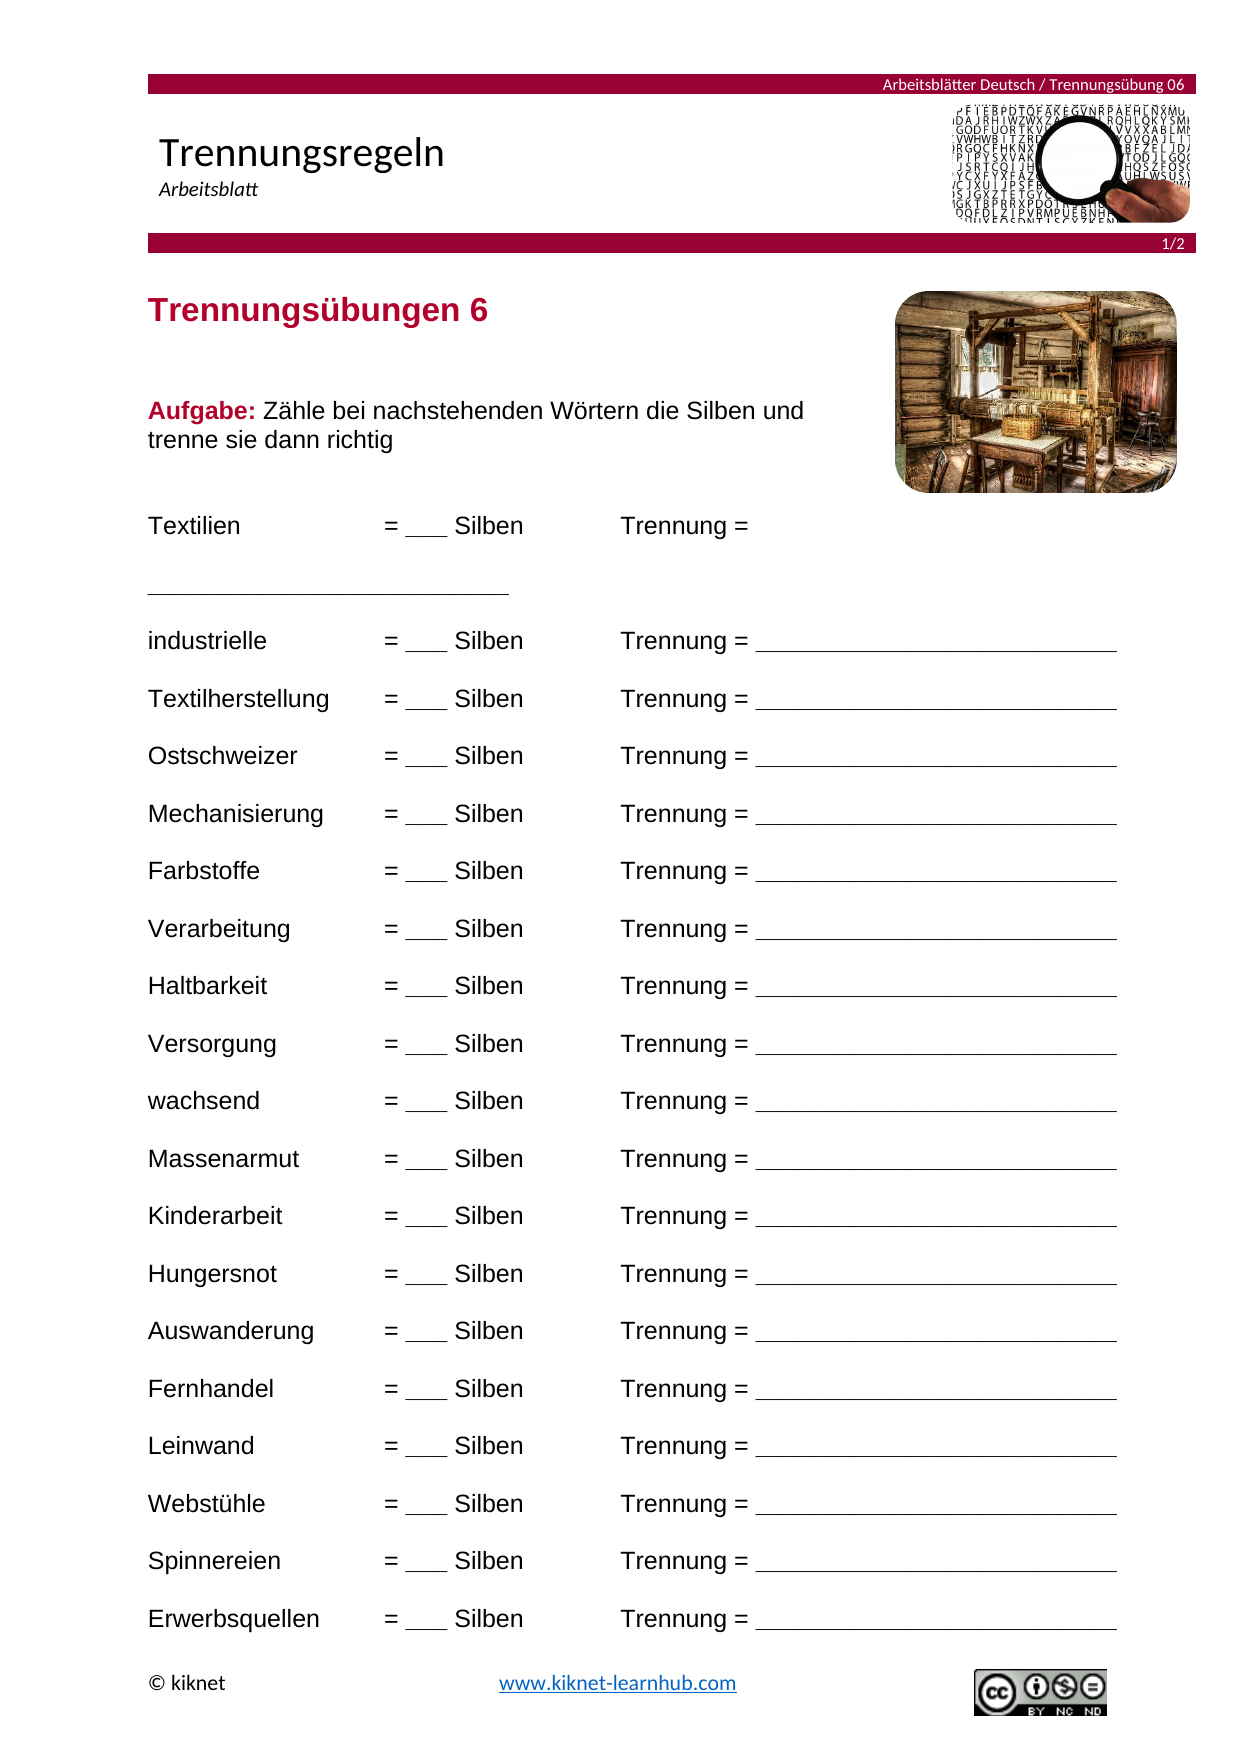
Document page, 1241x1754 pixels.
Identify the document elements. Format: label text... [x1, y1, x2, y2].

text Trennungsübungen 6 [148, 290, 1093, 329]
text Farbstoffe = ___ Silben Trennung = __________________________ [148, 856, 1152, 885]
picture [952, 104, 1190, 223]
text Erwerbsquellen = ___ Silben Trennung = __________________________ [148, 1603, 1152, 1632]
text Massenarmut = ___ Silben Trennung = __________________________ [148, 1143, 1152, 1172]
text Versorgung = ___ Silben Trennung = __________________________ [148, 1028, 1152, 1057]
text Aufgabe: Zähle bei nachstehenden Wörtern die Silben und trenne sie dann richtig [148, 396, 895, 453]
text Hungersnot = ___ Silben Trennung = __________________________ [148, 1258, 1152, 1287]
picture [974, 1669, 1107, 1716]
text industrielle = ___ Silben Trennung = __________________________ [148, 626, 1152, 655]
text Webstühle = ___ Silben Trennung = __________________________ [148, 1488, 1152, 1517]
text Verarbeitung = ___ Silben Trennung = __________________________ [148, 913, 1152, 942]
text Fernhandel = ___ Silben Trennung = __________________________ [148, 1373, 1152, 1402]
text Leinwand = ___ Silben Trennung = __________________________ [148, 1431, 1152, 1460]
text Ostschweizer = ___ Silben Trennung = __________________________ [148, 741, 1152, 770]
text Textilien = ___ Silben Trennung = __________________________ [148, 511, 1152, 597]
text Haltbarkeit = ___ Silben Trennung = __________________________ [148, 971, 1152, 1000]
picture [895, 291, 1177, 493]
text Textilherstellung = ___ Silben Trennung = __________________________ [148, 683, 1152, 712]
text Auswanderung = ___ Silben Trennung = __________________________ [148, 1316, 1152, 1345]
text Kinderarbeit = ___ Silben Trennung = __________________________ [148, 1201, 1152, 1230]
text Spinnereien = ___ Silben Trennung = __________________________ [148, 1546, 1152, 1575]
text Mechanisierung = ___ Silben Trennung = __________________________ [148, 798, 1152, 827]
text wachsend = ___ Silben Trennung = __________________________ [148, 1086, 1152, 1115]
